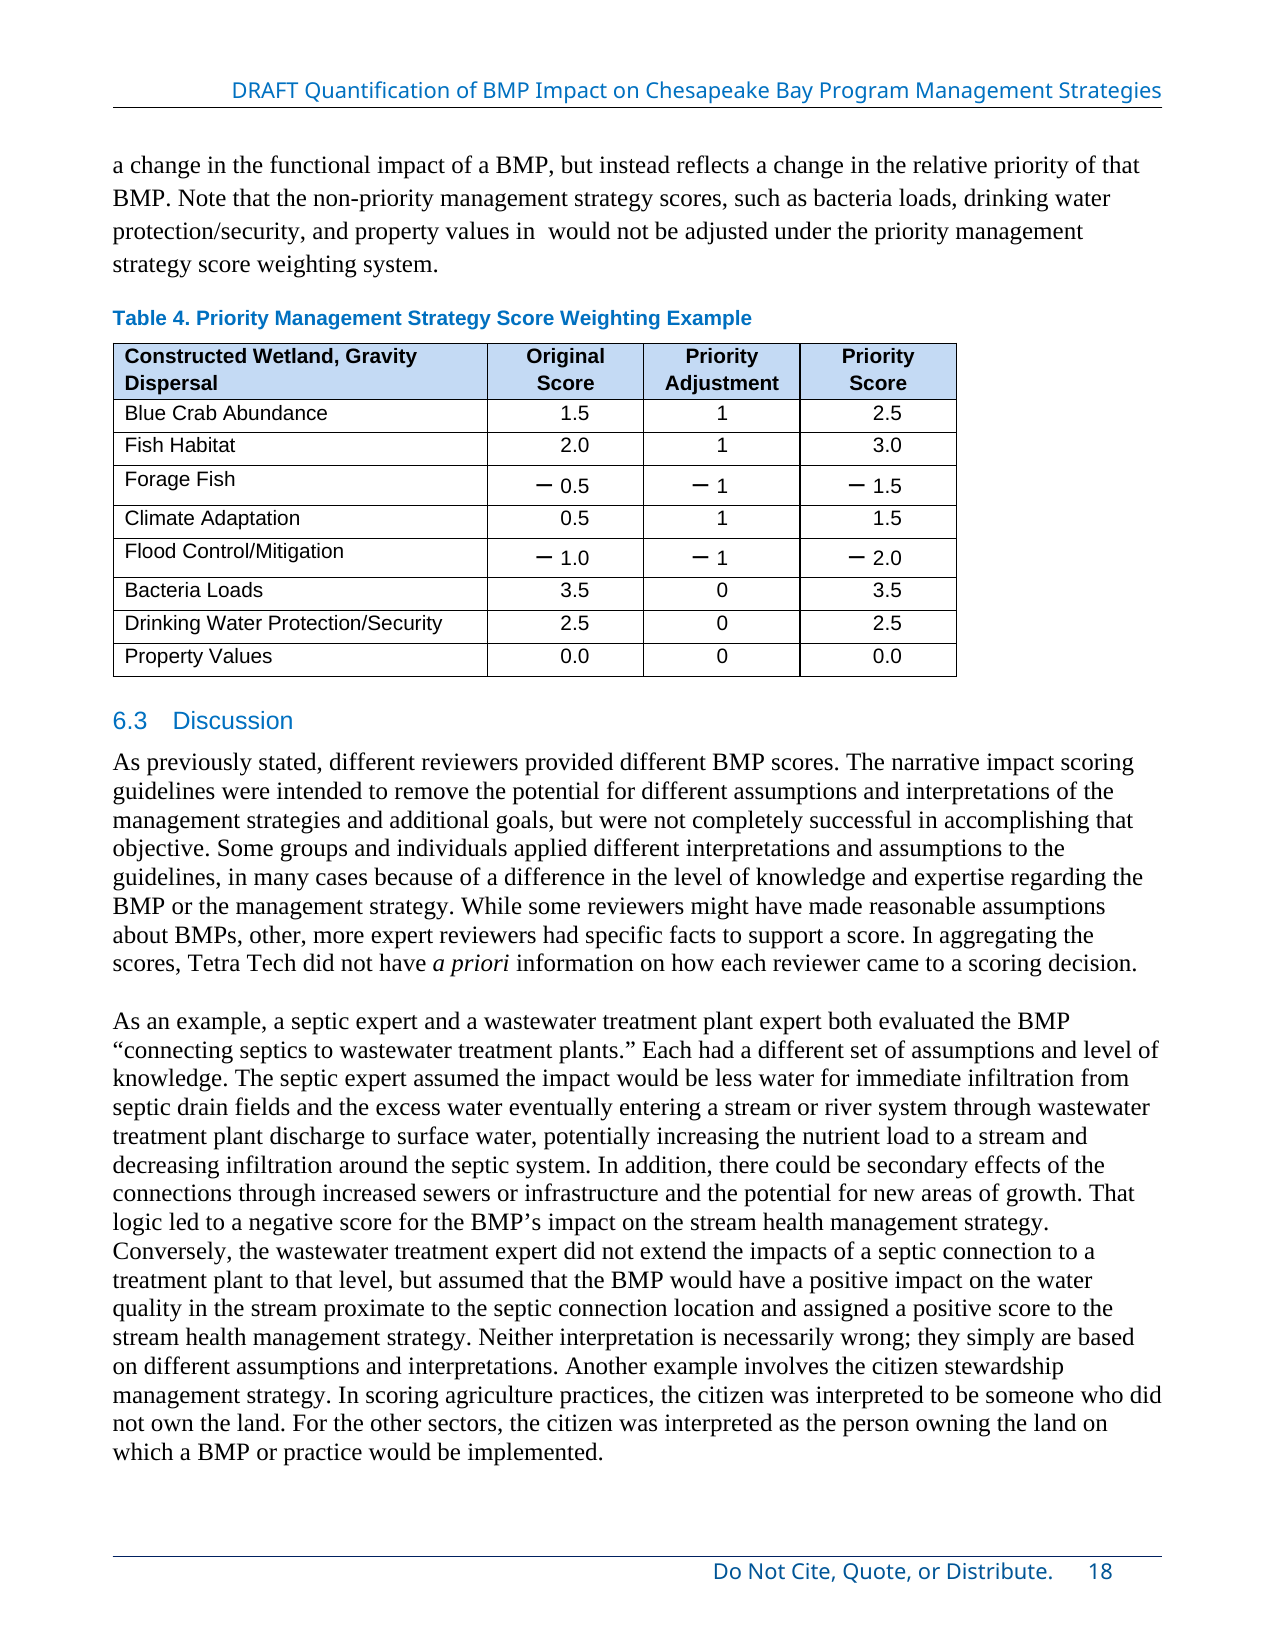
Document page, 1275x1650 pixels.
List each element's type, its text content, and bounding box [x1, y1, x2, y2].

table_cell − 1 [644, 539, 799, 577]
table_cell − 1 [644, 466, 799, 505]
text Table 4. Priority Management Strategy Score Weighting Example [112, 306, 1162, 330]
table_cell 1.5 [801, 506, 956, 538]
table_header Priority Score [801, 344, 956, 399]
table_cell Fish Habitat [114, 433, 487, 465]
table_cell 0 [644, 644, 799, 676]
table_cell 0.0 [488, 644, 643, 676]
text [112, 150, 1162, 278]
table_cell 2.5 [801, 611, 956, 643]
table_cell Flood Control/Mitigation [114, 539, 487, 577]
subtitle Discussion [112, 706, 1162, 735]
table_header Original Score [488, 344, 643, 399]
table_cell 0 [644, 611, 799, 643]
table_cell Climate Adaptation [114, 506, 487, 538]
table_cell Blue Crab Abundance [114, 400, 487, 432]
table_cell − 1.5 [801, 466, 956, 505]
table_cell 3.5 [488, 578, 643, 610]
table_cell 2.5 [801, 400, 956, 432]
text As previously stated, different reviewers provided different BMP scores. The narrative impact scoring guidelines were intended to remove the potential for different assumptions and interpretations of the management strategies and additional goals, but were not completely successful in accomplishing that objective. Some groups and individuals applied different interpretations and assumptions to the guidelines, in many cases because of a difference in the level of knowledge and expertise regarding the BMP or the management strategy. While some reviewers might have made reasonable assumptions about BMPs, other, more expert reviewers had specific facts to support a score. In aggregating the scores, Tetra Tech did not have a priori information on how each reviewer came to a scoring decision. [112, 747, 1162, 977]
table_cell 3.5 [801, 578, 956, 610]
table_cell 0 [644, 578, 799, 610]
table_cell 1 [644, 400, 799, 432]
table_cell 0.5 [488, 506, 643, 538]
table_cell Drinking Water Protection/Security [114, 611, 487, 643]
table_cell 1.5 [488, 400, 643, 432]
table_header Constructed Wetland, Gravity Dispersal [114, 344, 487, 399]
table_cell Property Values [114, 644, 487, 676]
table_cell 1 [644, 433, 799, 465]
table_cell 2.0 [488, 433, 643, 465]
table_cell 0.0 [801, 644, 956, 676]
table_cell − 0.5 [488, 466, 643, 505]
table_cell 3.0 [801, 433, 956, 465]
table_header Priority Adjustment [644, 344, 799, 399]
table_cell − 2.0 [801, 539, 956, 577]
table_cell 2.5 [488, 611, 643, 643]
table_cell − 1.0 [488, 539, 643, 577]
table_cell 1 [644, 506, 799, 538]
table_cell Forage Fish [114, 466, 487, 505]
text As an example, a septic expert and a wastewater treatment plant expert both evaluated the BMP “connecting septics to wastewater treatment plants.” Each had a different set of assumptions and level of knowledge. The septic expert assumed the impact would be less water for immediate infiltration from septic drain fields and the excess water eventually entering a stream or river system through wastewater treatment plant discharge to surface water, potentially increasing the nutrient load to a stream and decreasing infiltration around the septic system. In addition, there could be secondary effects of the connections through increased sewers or infrastructure and the potential for new areas of growth. That logic led to a negative score for the BMP’s impact on the stream health management strategy. Conversely, the wastewater treatment expert did not extend the impacts of a septic connection to a treatment plant to that level, but assumed that the BMP would have a positive impact on the water quality in the stream proximate to the septic connection location and assigned a positive score to the stream health management strategy. Neither interpretation is necessarily wrong; they simply are based on different assumptions and interpretations. Another example involves the citizen stewardship management strategy. In scoring agriculture practices, the citizen was interpreted to be someone who did not own the land. For the other sectors, the citizen was interpreted as the person owning the land on which a BMP or practice would be implemented. [112, 1006, 1162, 1466]
table_cell Bacteria Loads [114, 578, 487, 610]
